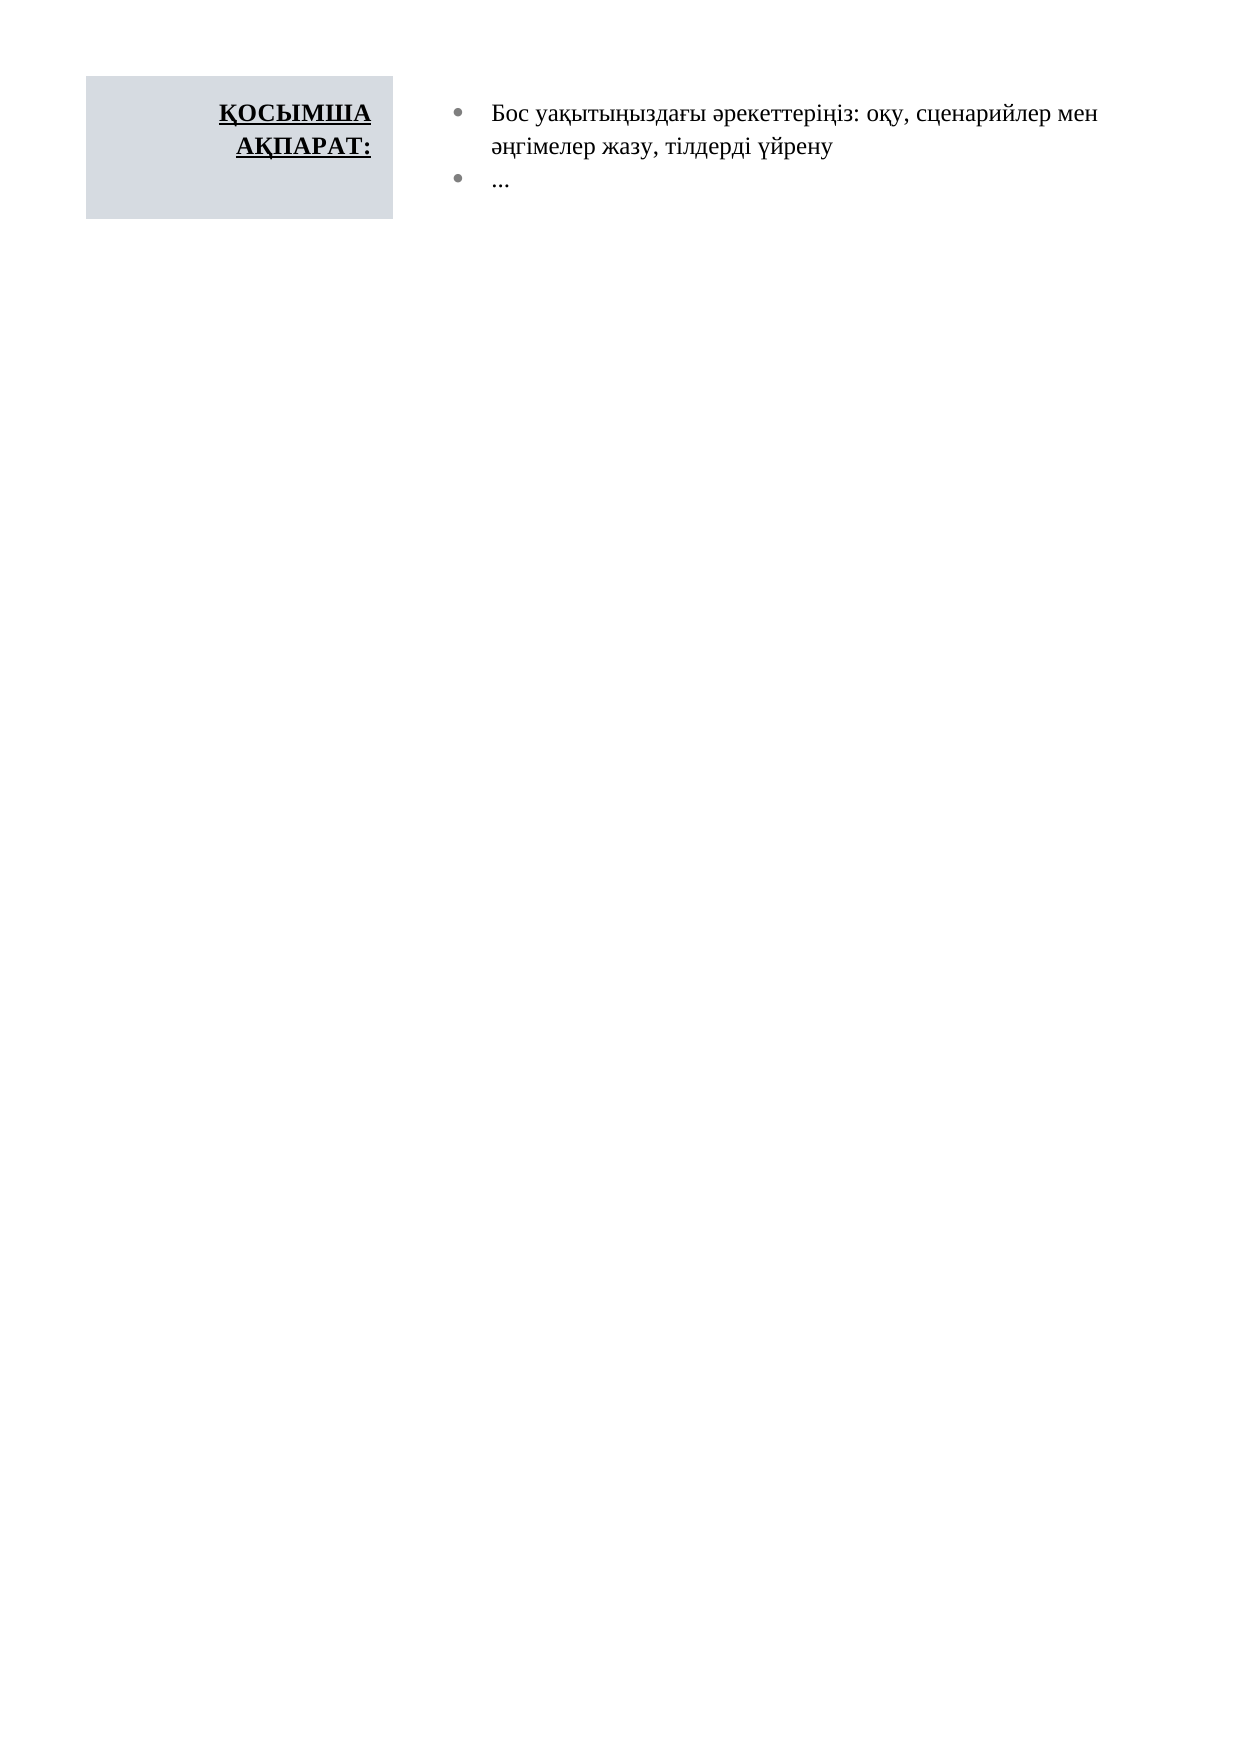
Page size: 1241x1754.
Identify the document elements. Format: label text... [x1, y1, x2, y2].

table_cell ҚОСЫМША АҚПАРАТ: [86, 76, 393, 219]
table_cell Бос уақытыңыздағы әрекеттеріңіз: оқу, сценарийлер мен әңгімелер жазу, тілдерді үйрену ... [395, 76, 1194, 219]
